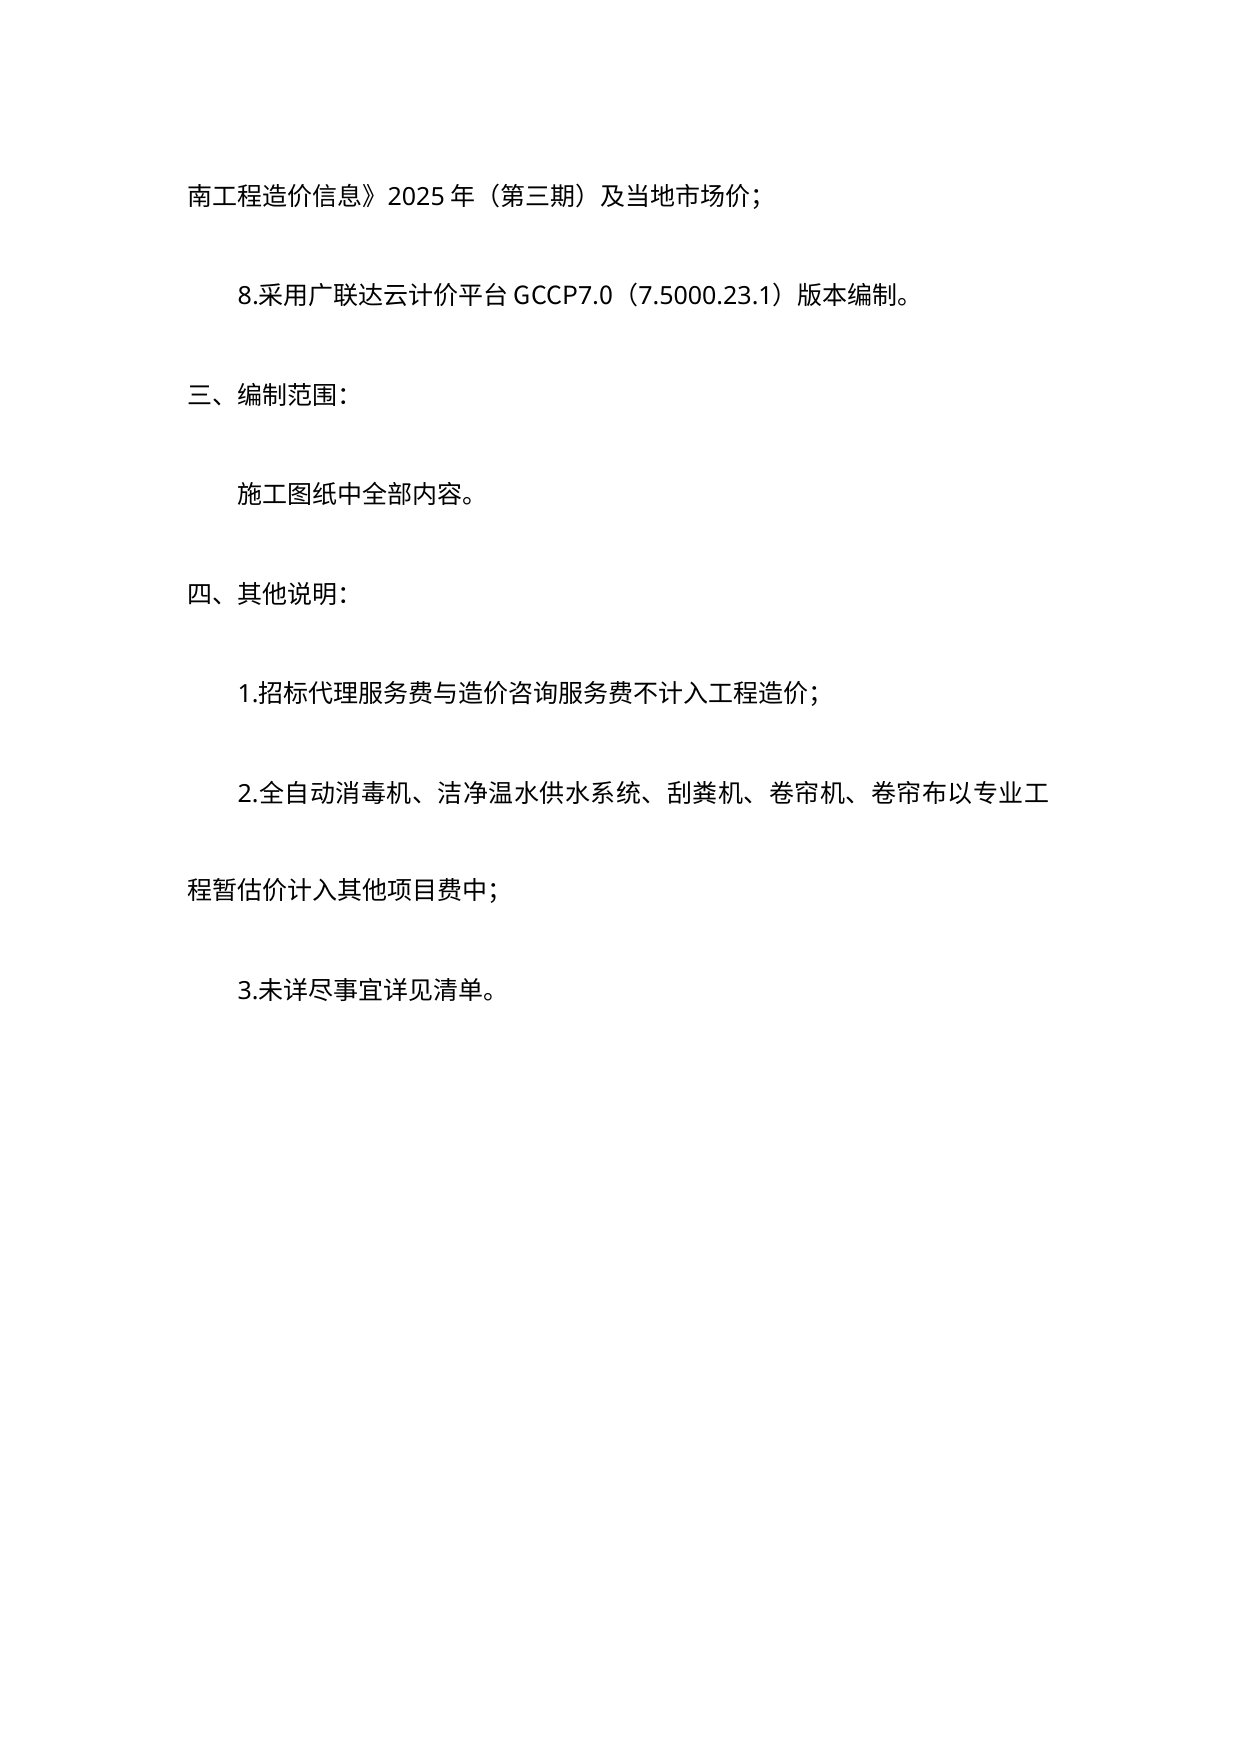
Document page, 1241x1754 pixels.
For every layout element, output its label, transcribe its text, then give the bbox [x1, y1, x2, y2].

text 1.招标代理服务费与造价咨询服务费不计入工程造价； [187, 659, 1053, 724]
text 8.采用广联达云计价平台GCCP7.0（7.5000.23.1）版本编制。 [187, 261, 1053, 326]
text 2.全自动消毒机、洁净温水供水系统、刮粪机、卷帘机、卷帘布以专业工程暂估价计入其他项目费中； [187, 759, 1053, 921]
text 施工图纸中全部内容。 [187, 460, 1053, 525]
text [187, 162, 1053, 227]
text 3.未详尽事宜详见清单。 [187, 956, 1053, 1021]
text 三、编制范围： [187, 361, 1053, 426]
text 四、其他说明： [187, 560, 1053, 625]
